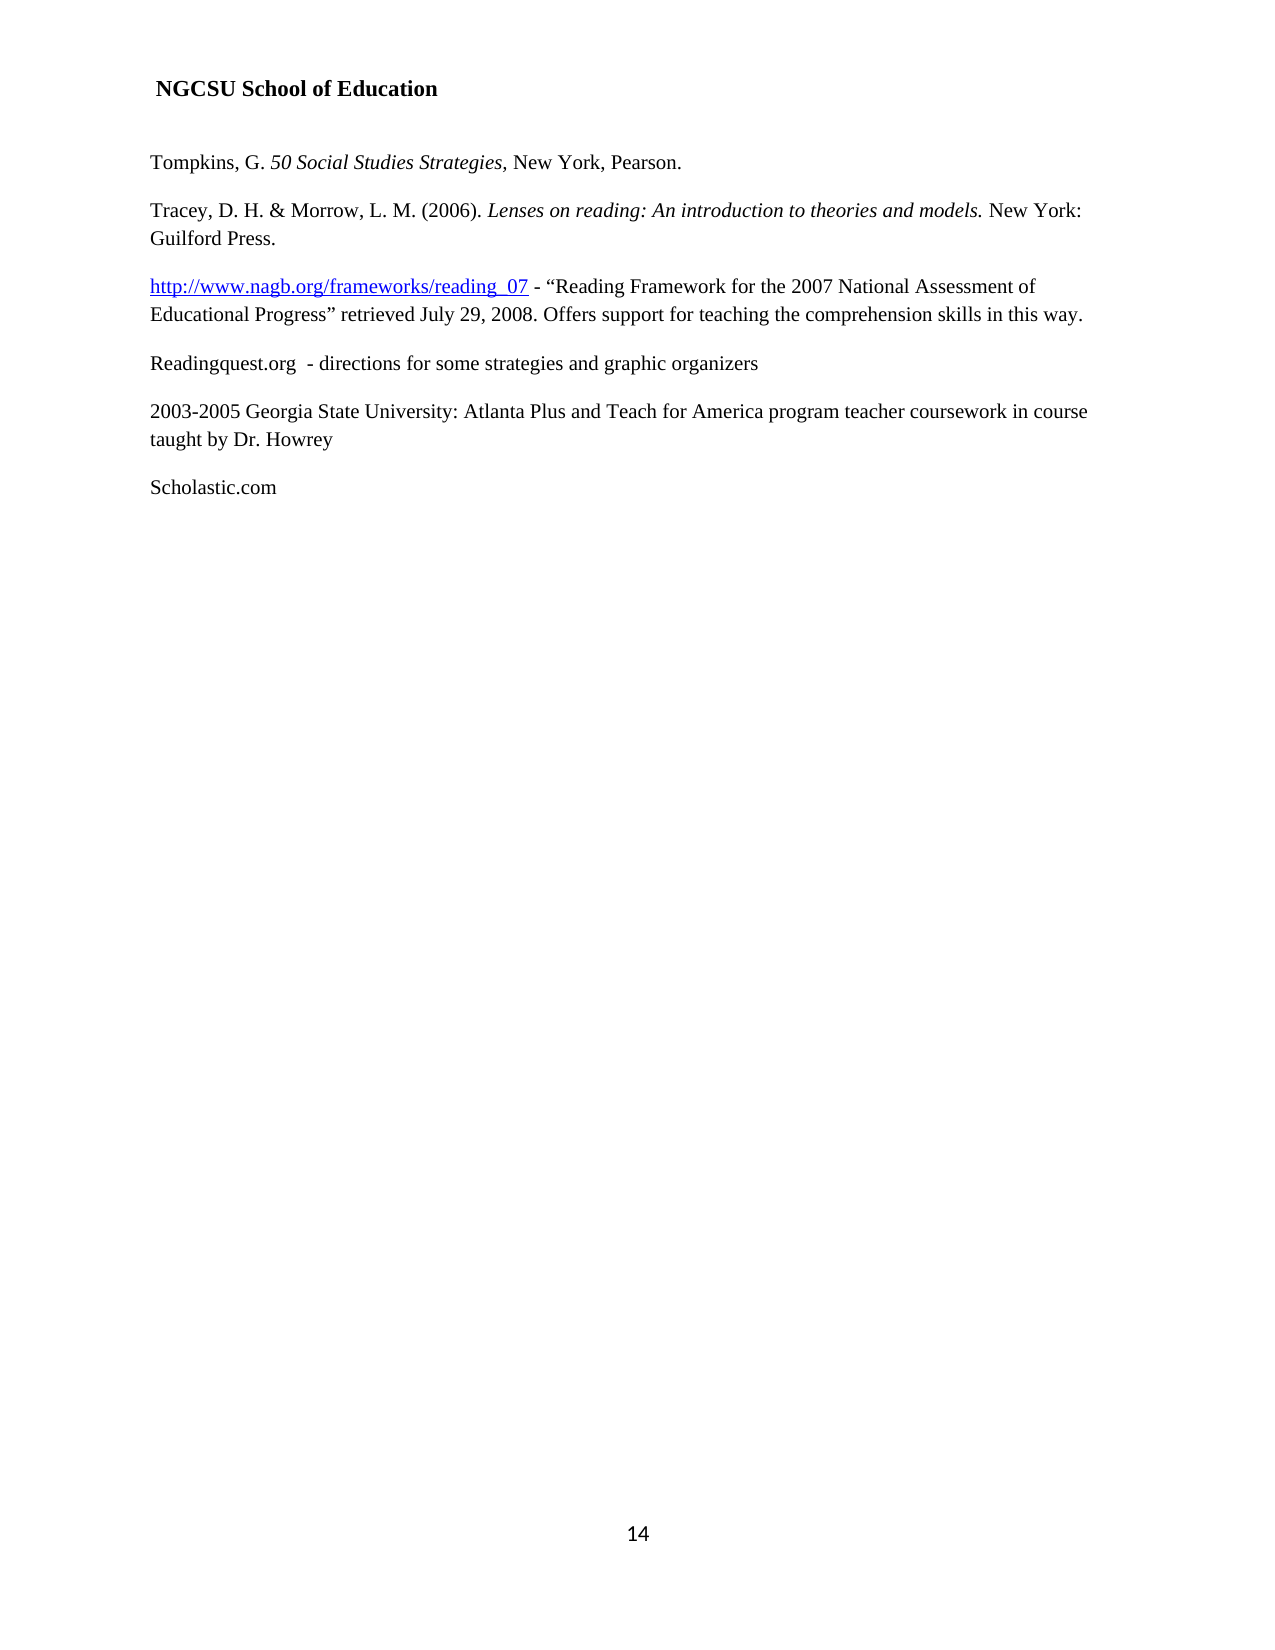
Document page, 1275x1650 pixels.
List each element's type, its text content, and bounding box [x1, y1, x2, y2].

text Scholastic.com [150, 475, 1125, 499]
text 2003-2005 Georgia State University: Atlanta Plus and Teach for America program teacher coursework in course taught by Dr. Howrey [150, 399, 1125, 451]
text http://www.nagb.org/frameworks/reading_07 - “Reading Framework for the 2007 National Assessment of Educational Progress” retrieved July 29, 2008. Offers support for teaching the comprehension skills in this way. [150, 274, 1125, 326]
text Tracey, D. H. & Morrow, L. M. (2006). Lenses on reading: An introduction to theories and models. New York: Guilford Press. [150, 198, 1125, 250]
text Readingquest.org - directions for some strategies and graphic organizers [150, 351, 1125, 374]
text Tompkins, G. 50 Social Studies Strategies, New York, Pearson. [150, 150, 1125, 174]
